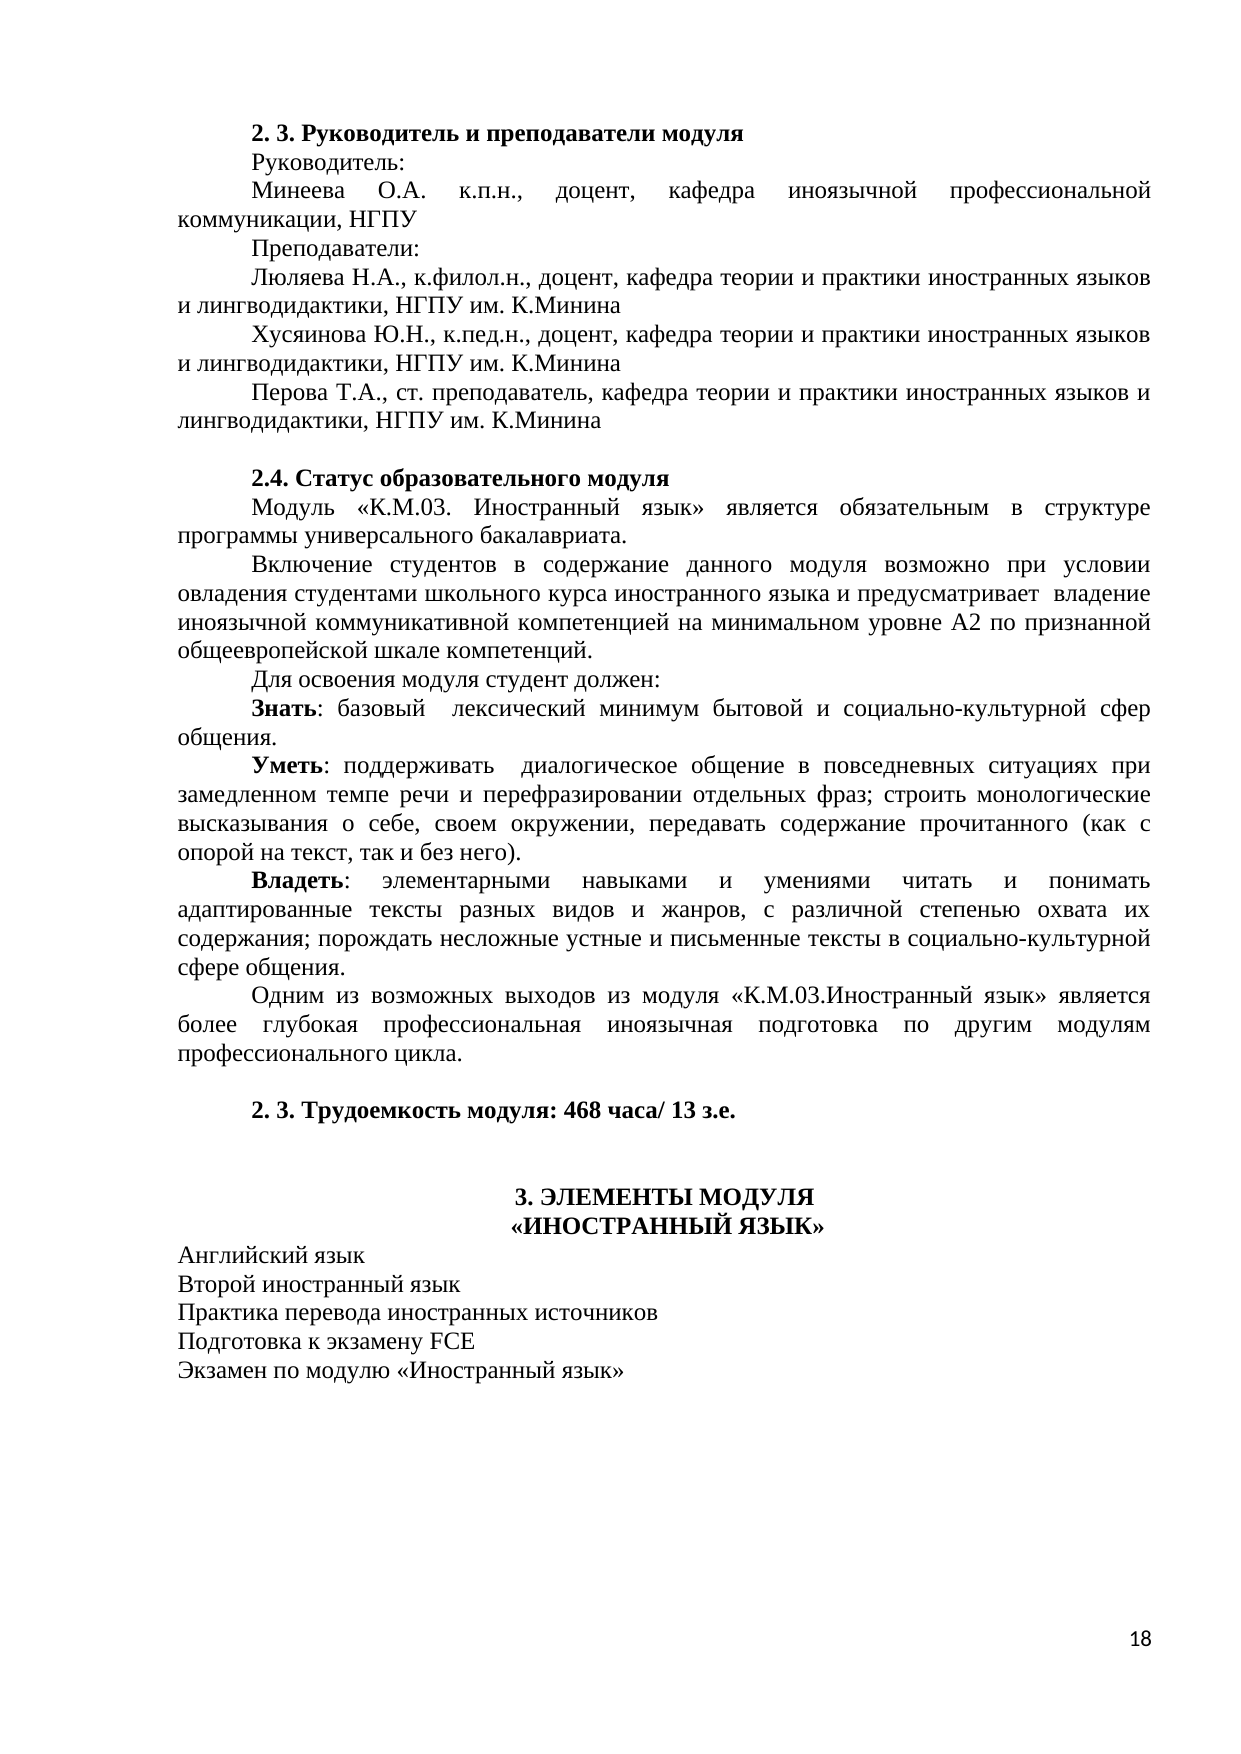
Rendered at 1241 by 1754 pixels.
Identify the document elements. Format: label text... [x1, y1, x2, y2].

text Преподаватели: [177, 233, 1152, 262]
text Модуль «К.М.03. Иностранный язык» является обязательным в структуре программы универсального бакалавриата. [177, 492, 1152, 549]
text Экзамен по модулю «Иностранный язык» [177, 1355, 1152, 1384]
text Для освоения модуля студент должен: [177, 664, 1152, 693]
text Одним из возможных выходов из модуля «К.М.03.Иностранный язык» является более глубокая профессиональная иноязычная подготовка по другим модулям профессионального цикла. [177, 981, 1152, 1067]
text Хусяинова Ю.Н., к.пед.н., доцент, кафедра теории и практики иностранных языков и лингводидактики, НГПУ им. К.Минина [177, 319, 1152, 377]
text 3. ЭЛЕМЕНТЫ МОДУЛЯ [177, 1182, 1152, 1211]
text Английский язык [177, 1240, 1152, 1269]
text 2.4. Статус образовательного модуля [177, 463, 1152, 492]
text Включение студентов в содержание данного модуля возможно при условии овладения студентами школьного курса иностранного языка и предусматривает владение иноязычной коммуникативной компетенцией на минимальном уровне А2 по признанной общеевропейской шкале компетенций. [177, 549, 1152, 664]
text «ИНОСТРАННЫЙ ЯЗЫК» [177, 1211, 1152, 1240]
text 2. 3. Трудоемкость модуля: 468 часа/ 13 з.е. [177, 1096, 1152, 1124]
text Практика перевода иностранных источников [177, 1297, 1152, 1326]
text Перова Т.А., ст. преподаватель, кафедра теории и практики иностранных языков и лингводидактики, НГПУ им. К.Минина [177, 377, 1152, 434]
text Люляева Н.А., к.филол.н., доцент, кафедра теории и практики иностранных языков и лингводидактики, НГПУ им. К.Минина [177, 262, 1152, 319]
text 2. 3. Руководитель и преподаватели модуля [177, 118, 1152, 147]
text Знать: базовый лексический минимум бытовой и социально-культурной сфер общения. [177, 693, 1152, 751]
text Владеть: элементарными навыками и умениями читать и понимать адаптированные тексты разных видов и жанров, с различной степенью охвата их содержания; порождать несложные устные и письменные тексты в социально-культурной сфере общения. [177, 866, 1152, 981]
text Уметь: поддерживать диалогическое общение в повседневных ситуациях при замедленном темпе речи и перефразировании отдельных фраз; строить монологические высказывания о себе, своем окружении, передавать содержание прочитанного (как с опорой на текст, так и без него). [177, 751, 1152, 866]
text Второй иностранный язык [177, 1269, 1152, 1297]
text Руководитель: [177, 147, 1152, 176]
text Подготовка к экзамену FCE [177, 1326, 1152, 1355]
text Минеева О.А. к.п.н., доцент, кафедра иноязычной профессиональной коммуникации, НГПУ [177, 176, 1152, 233]
